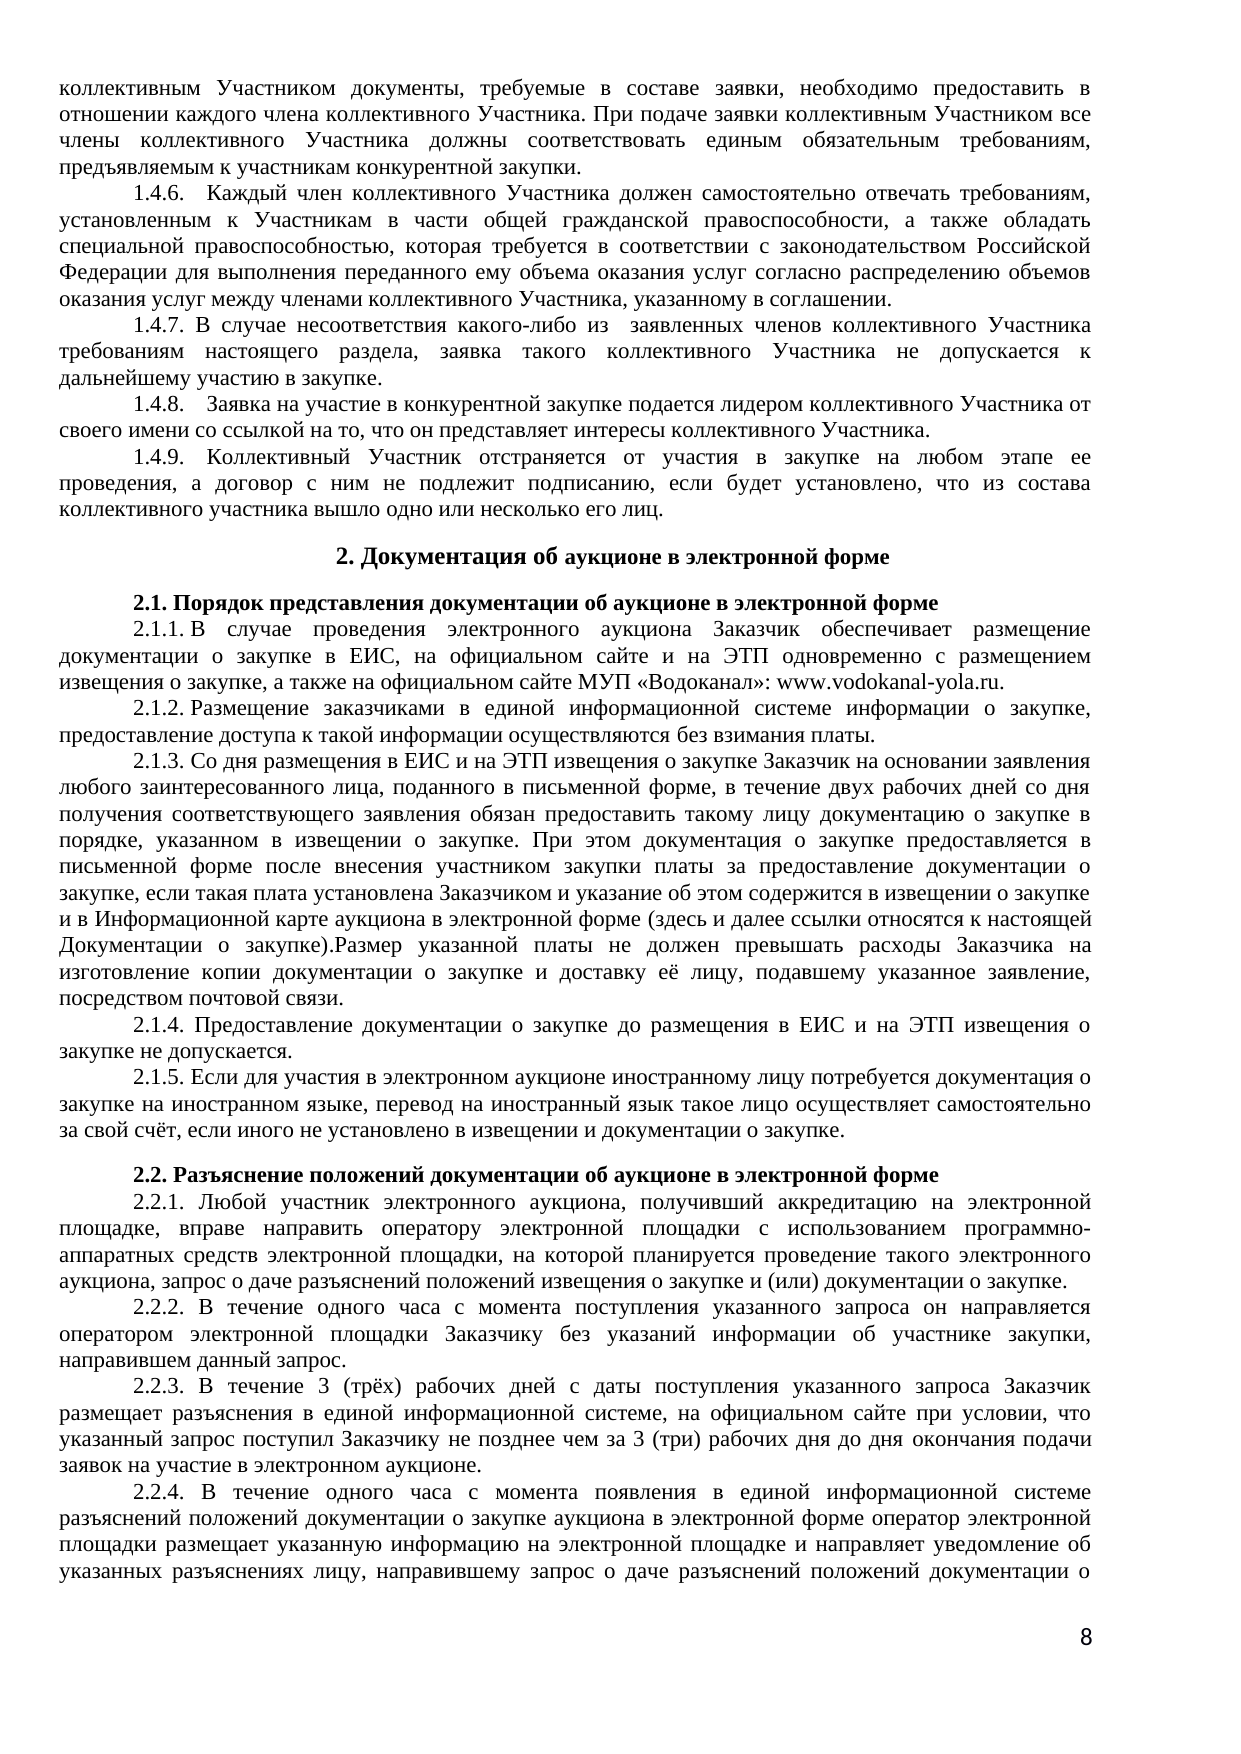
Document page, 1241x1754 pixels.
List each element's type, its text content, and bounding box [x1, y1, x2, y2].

text 1.4.8. Заявка на участие в конкурентной закупке подается лидером коллективного Участника от своего имени со ссылкой на то, что он представляет интересы коллективного Участника. [59, 390, 1092, 443]
text 1.4.7. В случае несоответствия какого-либо из заявленных членов коллективного Участника требованиям настоящего раздела, заявка такого коллективного Участника не допускается к дальнейшему участию в закупке. [59, 311, 1092, 390]
text 2.2.1. Любой участник электронного аукциона, получивший аккредитацию на электронной площадке, вправе направить оператору электронной площадки с использованием программно-аппаратных средств электронной площадки, на которой планируется проведение такого электронного аукциона, запрос о даче разъяснений положений извещения о закупке и (или) документации о закупке. [59, 1188, 1092, 1293]
text 2.1.2. Размещение заказчиками в единой информационной системе информации о закупке, предоставление доступа к такой информации осуществляются без взимания платы. [59, 694, 1092, 747]
text 2.1.5. Если для участия в электронном аукционе иностранному лицу потребуется документация о закупке на иностранном языке, перевод на иностранный язык такое лицо осуществляет самостоятельно за свой счёт, если иного не установлено в извещении и документации о закупке. [59, 1063, 1092, 1142]
text 2.2.3. В течение 3 (трёх) рабочих дней с даты поступления указанного запроса Заказчик размещает разъяснения в единой информационной системе, на официальном сайте при условии, что указанный запрос поступил Заказчику не позднее чем за 3 (три) рабочих дня до дня окончания подачи заявок на участие в электронном аукционе. [59, 1372, 1092, 1478]
text 2. Документация об аукционе в электронной форме [59, 541, 1092, 570]
text 2.2. Разъяснение положений документации об аукционе в электронной форме [59, 1162, 1092, 1188]
text 2.1.4. Предоставление документации о закупке до размещения в ЕИС и на ЭТП извещения о закупке не допускается. [59, 1011, 1092, 1063]
text 1.4.6. Каждый член коллективного Участника должен самостоятельно отвечать требованиям, установленным к Участникам в части общей гражданской правоспособности, а также обладать специальной правоспособностью, которая требуется в соответствии с законодательством Российской Федерации для выполнения переданного ему объема оказания услуг согласно распределению объемов оказания услуг между членами коллективного Участника, указанному в соглашении. [59, 179, 1092, 311]
text 1.4.9. Коллективный Участник отстраняется от участия в закупке на любом этапе ее проведения, а договор с ним не подлежит подписанию, если будет установлено, что из состава коллективного участника вышло одно или несколько его лиц. [59, 443, 1092, 522]
text 2.1.3. Со дня размещения в ЕИС и на ЭТП извещения о закупке Заказчик на основании заявления любого заинтересованного лица, поданного в письменной форме, в течение двух рабочих дней со дня получения соответствующего заявления обязан предоставить такому лицу документацию о закупке в порядке, указанном в извещении о закупке. При этом документация о закупке предоставляется в письменной форме после внесения участником закупки платы за предоставление документации о закупке, если такая плата установлена Заказчиком и указание об этом содержится в извещении о закупке и в Информационной карте аукциона в электронной форме (здесь и далее ссылки относятся к настоящей Документации о закупке).Размер указанной платы не должен превышать расходы Заказчика на изготовление копии документации о закупке и доставку её лицу, подавшему указанное заявление, посредством почтовой связи. [59, 747, 1092, 1011]
text 2.1. Порядок представления документации об аукционе в электронной форме [59, 589, 1092, 615]
text 2.1.1. В случае проведения электронного аукциона Заказчик обеспечивает размещение документации о закупке в ЕИС, на официальном сайте и на ЭТП одновременно с размещением извещения о закупке, а также на официальном сайте МУП «Водоканал»: www.vodokanal-yola.ru. [59, 615, 1092, 694]
text 2.2.2. В течение одного часа с момента поступления указанного запроса он направляется оператором электронной площадки Заказчику без указаний информации об участнике закупки, направившем данный запрос. [59, 1293, 1092, 1372]
